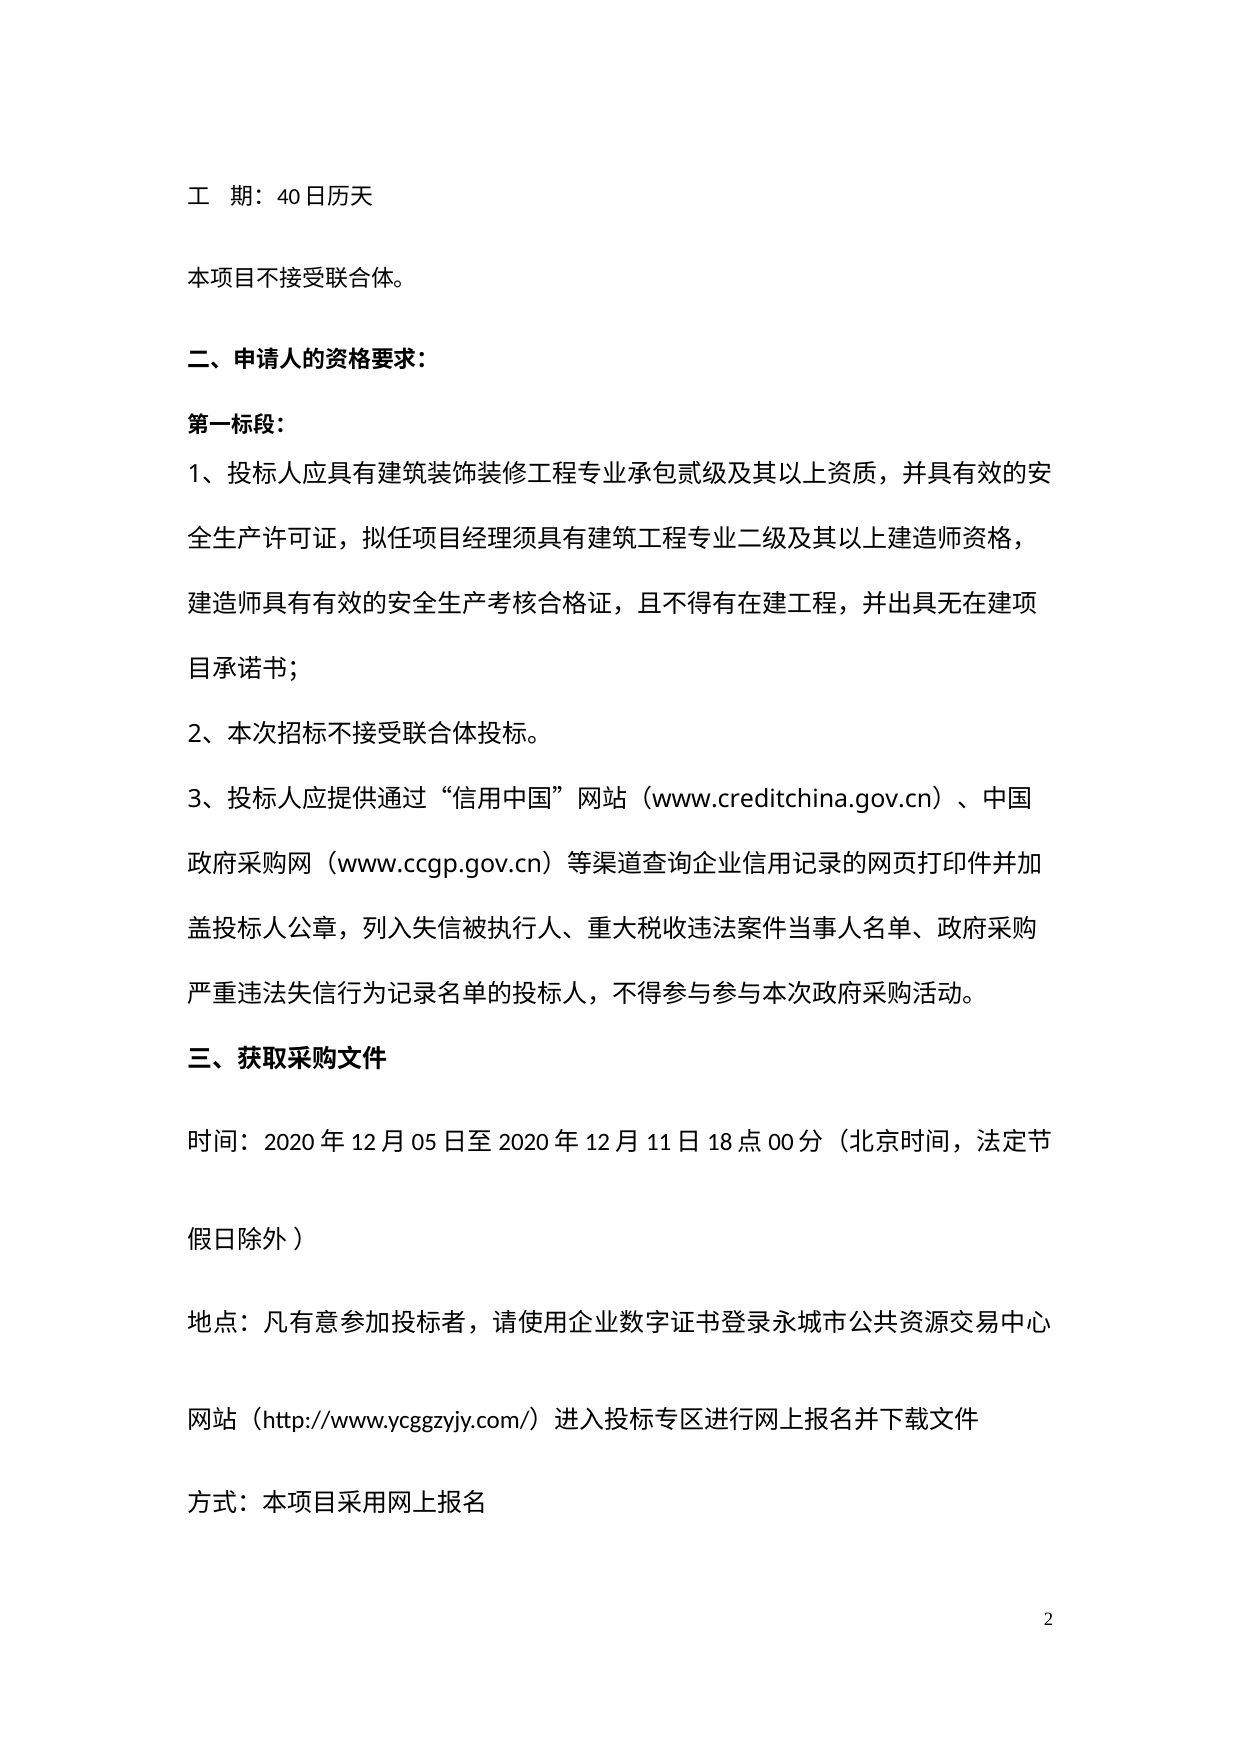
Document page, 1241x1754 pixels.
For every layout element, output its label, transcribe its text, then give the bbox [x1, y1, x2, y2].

text 1、投标人应具有建筑装饰装修工程专业承包贰级及其以上资质，并具有效的安全生产许可证，拟任项目经理须具有建筑工程专业二级及其以上建造师资格，建造师具有有效的安全生产考核合格证，且不得有在建工程，并出具无在建项目承诺书； [187, 439, 1053, 699]
text 二、申请人的资格要求： [187, 325, 1053, 390]
text 本项目不接受联合体。 [187, 243, 1053, 308]
text 第一标段： [187, 407, 1053, 439]
text 方式：本项目采用网上报名 [187, 1468, 1053, 1533]
text 地点：凡有意参加投标者，请使用企业数字证书登录永城市公共资源交易中心网站（http://www.ycggzyjy.com/）进入投标专区进行网上报名并下载文件 [187, 1288, 1053, 1450]
text 三、获取采购文件 [187, 1024, 1053, 1089]
text 时间：2020年12月05日至2020年12月11日18点00分（北京时间，法定节假日除外 ） [187, 1107, 1053, 1270]
text 工 期：40日历天 [187, 162, 1053, 227]
text 3、投标人应提供通过“信用中国”网站（www.creditchina.gov.cn）、中国政府采购网（www.ccgp.gov.cn）等渠道查询企业信用记录的网页打印件并加盖投标人公章，列入失信被执行人、重大税收违法案件当事人名单、政府采购严重违法失信行为记录名单的投标人，不得参与参与本次政府采购活动。 [187, 764, 1053, 1024]
text 2、本次招标不接受联合体投标。 [187, 699, 1053, 764]
